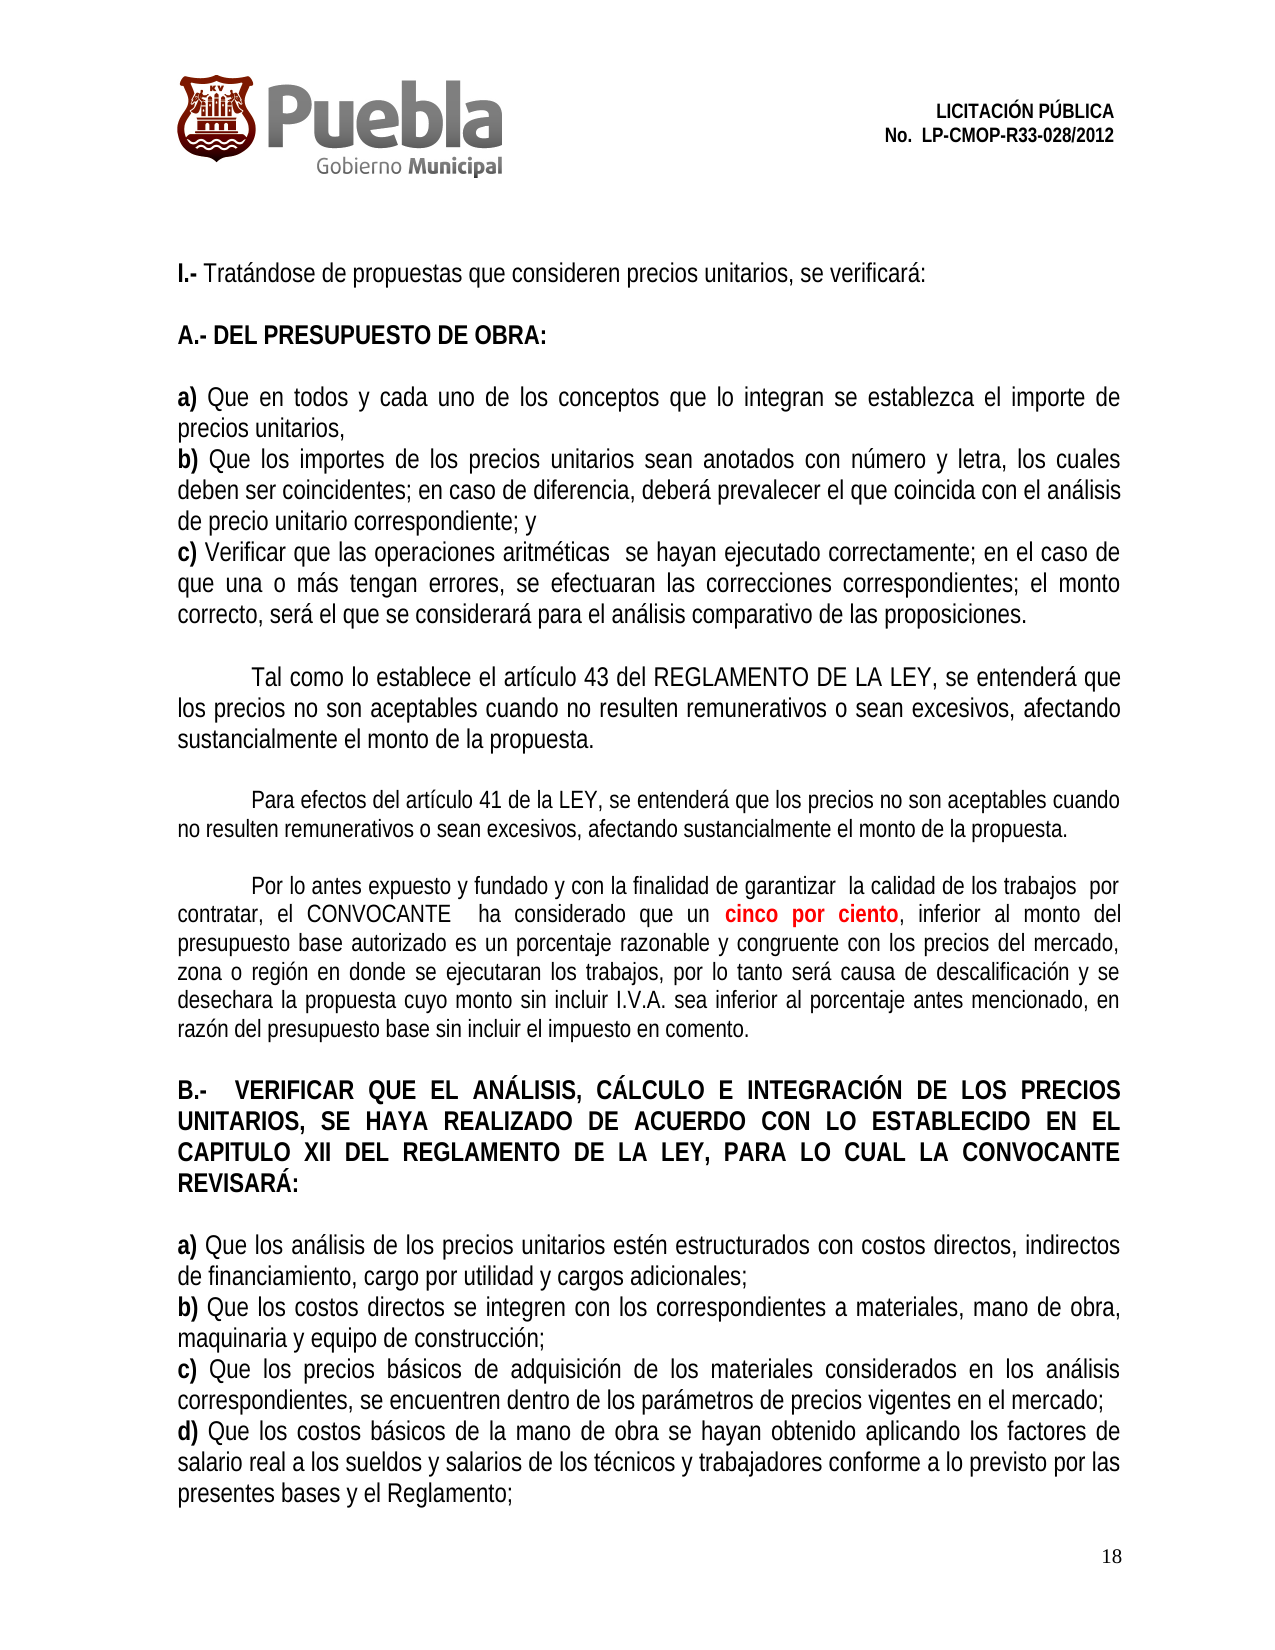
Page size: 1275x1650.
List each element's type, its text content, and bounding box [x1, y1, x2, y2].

text c) Que los precios básicos de adquisición de los materiales considerados en los análisis correspondientes, se encuentren dentro de los parámetros de precios vigentes en el mercado; [177, 1353, 1122, 1415]
text a) Que los análisis de los precios unitarios estén estructurados con costos directos, indirectos de financiamiento, cargo por utilidad y cargos adicionales; [177, 1229, 1122, 1291]
text I.- Tratándose de propuestas que consideren precios unitarios, se verificará: [177, 257, 1122, 288]
text b) Que los importes de los precios unitarios sean anotados con número y letra, los cuales deben ser coincidentes; en caso de diferencia, deberá prevalecer el que coincida con el análisis de precio unitario correspondiente; y [177, 443, 1122, 537]
text b) Que los costos directos se integren con los correspondientes a materiales, mano de obra, maquinaria y equipo de construcción; [177, 1291, 1122, 1353]
text a) Que en todos y cada uno de los conceptos que lo integran se establezca el importe de precios unitarios, [177, 381, 1122, 443]
text Por lo antes expuesto y fundado y con la finalidad de garantizar la calidad de los trabajos por contratar, el CONVOCANTE ha considerado que un cinco por ciento, inferior al monto del presupuesto base autorizado es un porcentaje razonable y congruente con los precios del mercado, zona o región en donde se ejecutaran los trabajos, por lo tanto será causa de descalificación y se desechara la propuesta cuyo monto sin incluir I.V.A. sea inferior al porcentaje antes mencionado, en razón del presupuesto base sin incluir el impuesto en comento. [177, 871, 1122, 1043]
picture [177, 75, 502, 178]
text d) Que los costos básicos de la mano de obra se hayan obtenido aplicando los factores de salario real a los sueldos y salarios de los técnicos y trabajadores conforme a lo previsto por las presentes bases y el Reglamento; [177, 1415, 1122, 1508]
text A.- DEL PRESUPUESTO DE OBRA: [177, 319, 1122, 350]
text Para efectos del artículo 41 de la LEY, se entenderá que los precios no son aceptables cuando no resulten remunerativos o sean excesivos, afectando sustancialmente el monto de la propuesta. [177, 785, 1122, 842]
text c) Verificar que las operaciones aritméticas se hayan ejecutado correctamente; en el caso de que una o más tengan errores, se efectuaran las correcciones correspondientes; el monto correcto, será el que se considerará para el análisis comparativo de las proposiciones. [177, 537, 1122, 630]
text B.- VERIFICAR QUE EL ANÁLISIS, CÁLCULO E INTEGRACIÓN DE LOS PRECIOS UNITARIOS, SE HAYA REALIZADO DE ACUERDO CON LO ESTABLECIDO EN EL CAPITULO XII DEL REGLAMENTO DE LA LEY, PARA LO CUAL LA CONVOCANTE REVISARÁ: [177, 1074, 1122, 1198]
text Tal como lo establece el artículo 43 del REGLAMENTO DE LA LEY, se entenderá que los precios no son aceptables cuando no resulten remunerativos o sean excesivos, afectando sustancialmente el monto de la propuesta. [177, 661, 1122, 754]
